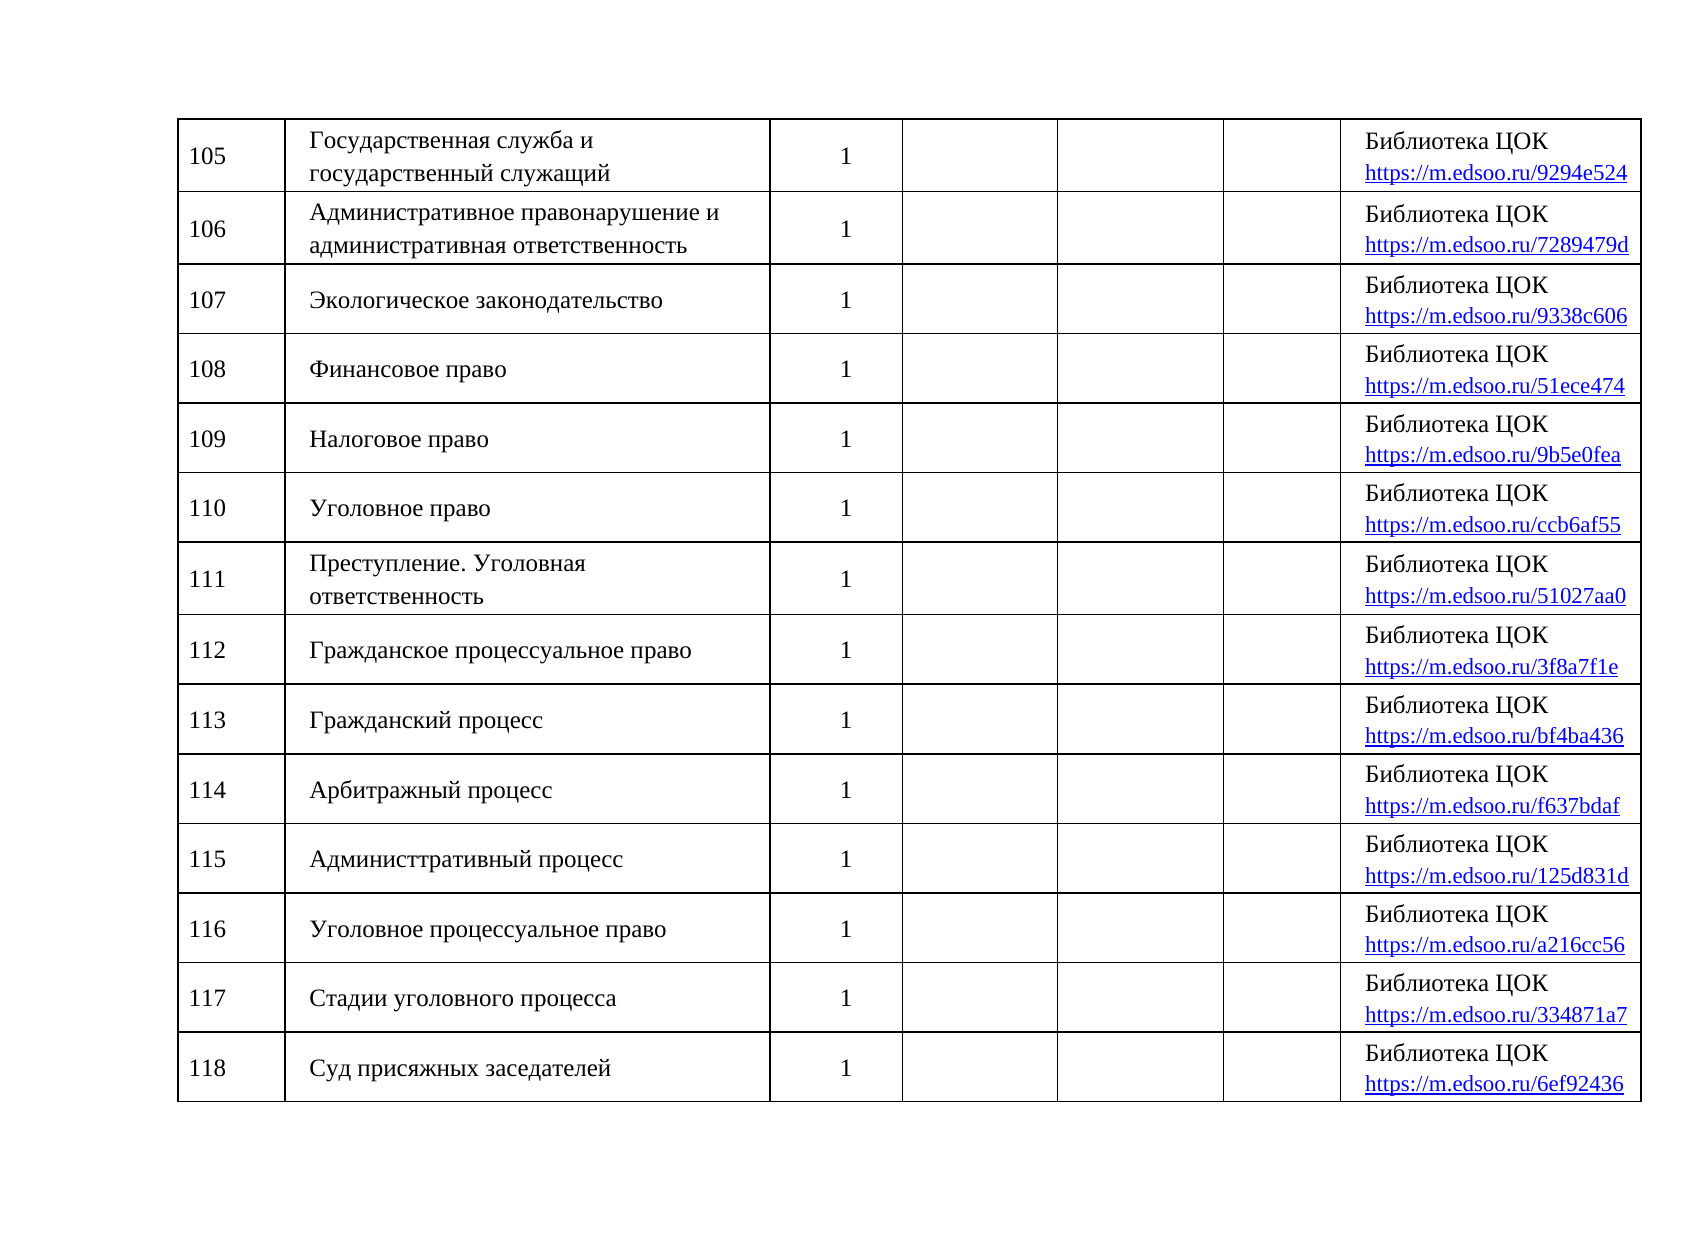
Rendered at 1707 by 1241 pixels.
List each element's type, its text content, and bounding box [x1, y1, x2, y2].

table_cell 118 [179, 1033, 284, 1101]
table_cell [903, 334, 1057, 402]
table_cell Гражданское процессуальное право [286, 615, 769, 683]
table_cell Библиотека ЦОК https://m.edsoo.ru/9294e524 [1341, 120, 1640, 191]
table_cell [903, 894, 1057, 962]
table_cell [1224, 334, 1340, 402]
table_cell [1058, 615, 1223, 683]
table_cell 111 [179, 543, 284, 614]
table_cell [1224, 404, 1340, 472]
table_cell 116 [179, 894, 284, 962]
table_cell Уголовное процессуальное право [286, 894, 769, 962]
table_cell [903, 543, 1057, 614]
table_cell 1 [771, 473, 902, 541]
table_cell [903, 755, 1057, 822]
table_cell Библиотека ЦОК https://m.edsoo.ru/f637bdaf [1341, 755, 1640, 822]
table_cell [1224, 543, 1340, 614]
table_cell 107 [179, 265, 284, 332]
table_cell 1 [771, 615, 902, 683]
table_cell 1 [771, 543, 902, 614]
table_cell [1058, 685, 1223, 753]
table_cell Экологическое законодательство [286, 265, 769, 332]
table_cell Суд присяжных заседателей [286, 1033, 769, 1101]
table_cell [1224, 824, 1340, 892]
table_cell [903, 685, 1057, 753]
table_cell Библиотека ЦОК https://m.edsoo.ru/51ece474 [1341, 334, 1640, 402]
table_cell Библиотека ЦОК https://m.edsoo.ru/334871a7 [1341, 963, 1640, 1031]
table_cell Административное правонарушение и административная ответственность [286, 192, 769, 263]
table_cell Библиотека ЦОК https://m.edsoo.ru/125d831d [1341, 824, 1640, 892]
table_cell [1058, 265, 1223, 332]
table_cell Библиотека ЦОК https://m.edsoo.ru/ccb6af55 [1341, 473, 1640, 541]
table_cell Государственная служба и государственный служащий [286, 120, 769, 191]
table_cell 109 [179, 404, 284, 472]
table_cell [1224, 1033, 1340, 1101]
table_cell 114 [179, 755, 284, 822]
table_cell [903, 404, 1057, 472]
table_cell Библиотека ЦОК https://m.edsoo.ru/bf4ba436 [1341, 685, 1640, 753]
table_cell [1058, 963, 1223, 1031]
table_cell [903, 473, 1057, 541]
table_cell 105 [179, 120, 284, 191]
table_cell [1224, 963, 1340, 1031]
table_cell 1 [771, 963, 902, 1031]
table_cell 1 [771, 192, 902, 263]
table_cell 1 [771, 894, 902, 962]
table_cell [903, 824, 1057, 892]
table_cell Библиотека ЦОК https://m.edsoo.ru/9b5e0fea [1341, 404, 1640, 472]
table_cell Налоговое право [286, 404, 769, 472]
table_cell [1058, 543, 1223, 614]
table_cell [1224, 755, 1340, 822]
table_cell 106 [179, 192, 284, 263]
table_cell 112 [179, 615, 284, 683]
table_cell 108 [179, 334, 284, 402]
table_cell Стадии уголовного процесса [286, 963, 769, 1031]
table_cell Гражданский процесс [286, 685, 769, 753]
table_cell Финансовое право [286, 334, 769, 402]
table_cell Библиотека ЦОК https://m.edsoo.ru/9338c606 [1341, 265, 1640, 332]
table_cell [1224, 615, 1340, 683]
table_cell [1058, 404, 1223, 472]
table_cell Библиотека ЦОК https://m.edsoo.ru/3f8a7f1e [1341, 615, 1640, 683]
table_cell Библиотека ЦОК https://m.edsoo.ru/6ef92436 [1341, 1033, 1640, 1101]
table_cell 117 [179, 963, 284, 1031]
table_cell [1058, 824, 1223, 892]
table_cell Уголовное право [286, 473, 769, 541]
table_cell Библиотека ЦОК https://m.edsoo.ru/51027aa0 [1341, 543, 1640, 614]
table_cell [1224, 685, 1340, 753]
table_cell 113 [179, 685, 284, 753]
table_cell [903, 963, 1057, 1031]
table_cell 1 [771, 1033, 902, 1101]
table_cell [903, 1033, 1057, 1101]
table_cell [1058, 755, 1223, 822]
table_cell [903, 120, 1057, 191]
table_cell 110 [179, 473, 284, 541]
table_cell 1 [771, 334, 902, 402]
table_cell 1 [771, 755, 902, 822]
table_cell [1058, 894, 1223, 962]
table_cell [903, 265, 1057, 332]
table_cell Библиотека ЦОК https://m.edsoo.ru/7289479d [1341, 192, 1640, 263]
table_cell [1224, 265, 1340, 332]
table_cell [1224, 894, 1340, 962]
table_cell 1 [771, 685, 902, 753]
table_cell Преступление. Уголовная ответственность [286, 543, 769, 614]
table_cell [1058, 334, 1223, 402]
table_cell [1058, 473, 1223, 541]
table_cell 1 [771, 265, 902, 332]
table_cell [903, 615, 1057, 683]
table_cell [1058, 1033, 1223, 1101]
table_cell Арбитражный процесс [286, 755, 769, 822]
table_cell 1 [771, 404, 902, 472]
table_cell 115 [179, 824, 284, 892]
table_cell [1224, 120, 1340, 191]
table_cell 1 [771, 120, 902, 191]
table_cell [1224, 473, 1340, 541]
table_cell [1224, 192, 1340, 263]
table_cell Библиотека ЦОК https://m.edsoo.ru/a216cc56 [1341, 894, 1640, 962]
table_cell Администтративный процесс [286, 824, 769, 892]
table_cell [1058, 120, 1223, 191]
table_cell [1058, 192, 1223, 263]
table_cell 1 [771, 824, 902, 892]
table_cell [903, 192, 1057, 263]
